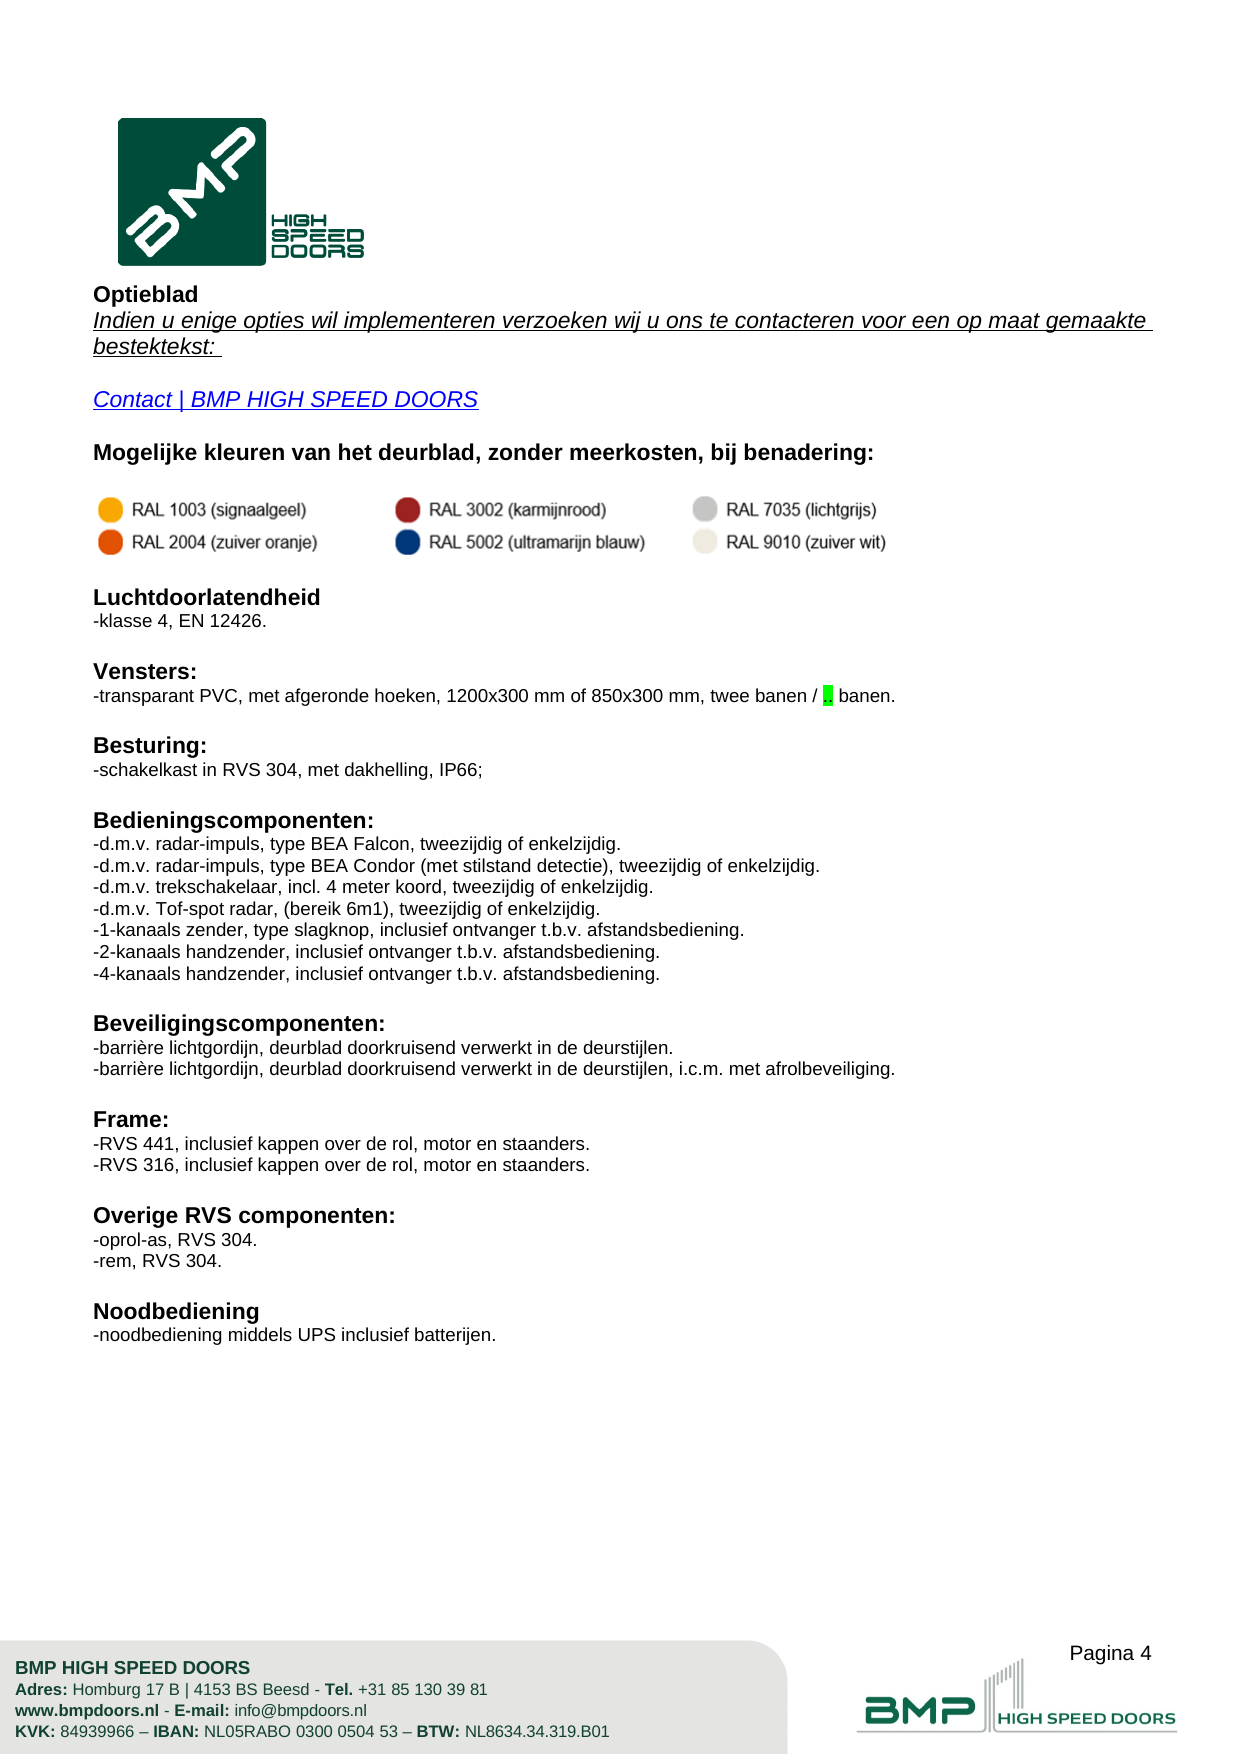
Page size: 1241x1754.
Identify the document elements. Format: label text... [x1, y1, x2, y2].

text Frame: [93, 1106, 1159, 1132]
text Optieblad [93, 281, 1159, 307]
text Contact | BMP HIGH SPEED DOORS [93, 386, 1159, 412]
text -d.m.v. radar-impuls, type BEA Falcon, tweezijdig of enkelzijdig. [93, 833, 1159, 854]
text Noodbediening [93, 1298, 1159, 1324]
text -RVS 316, inclusief kappen over de rol, motor en staanders. [93, 1154, 1159, 1176]
text Beveiligingscomponenten: [93, 1010, 1159, 1037]
text -noodbediening middels UPS inclusief batterijen. [93, 1324, 1159, 1346]
text -schakelkast in RVS 304, met dakhelling, IP66; [93, 759, 1159, 780]
text -2-kanaals handzender, inclusief ontvanger t.b.v. afstandsbediening. [93, 941, 1159, 962]
text -1-kanaals zender, type slagknop, inclusief ontvanger t.b.v. afstandsbediening. [93, 919, 1159, 941]
text -d.m.v. Tof-spot radar, (bereik 6m1), tweezijdig of enkelzijdig. [93, 898, 1159, 919]
text Luchtdoorlatendheid [93, 584, 1159, 610]
picture [0, 1640, 1178, 1754]
text -barrière lichtgordijn, deurblad doorkruisend verwerkt in de deurstijlen. [93, 1037, 1159, 1058]
picture [118, 118, 365, 266]
text Vensters: [93, 658, 1159, 684]
text -d.m.v. trekschakelaar, incl. 4 meter koord, tweezijdig of enkelzijdig. [93, 876, 1159, 898]
text -barrière lichtgordijn, deurblad doorkruisend verwerkt in de deurstijlen, i.c.m. met afrolbeveiliging. [93, 1058, 1159, 1080]
text -4-kanaals handzender, inclusief ontvanger t.b.v. afstandsbediening. [93, 962, 1159, 984]
text -d.m.v. radar-impuls, type BEA Condor (met stilstand detectie), tweezijdig of enkelzijdig. [93, 854, 1159, 876]
text Indien u enige opties wil implementeren verzoeken wij u ons te contacteren voor een op maat gemaakte bestektekst: [93, 307, 1159, 360]
text Overige RVS componenten: [93, 1202, 1159, 1228]
text Bedieningscomponenten: [93, 807, 1159, 833]
text -oprol-as, RVS 304. [93, 1228, 1159, 1250]
text -klasse 4, EN 12426. [93, 610, 1159, 632]
text -rem, RVS 304. [93, 1250, 1159, 1271]
text Besturing: [93, 732, 1159, 759]
text -RVS 441, inclusief kappen over de rol, motor en staanders. [93, 1132, 1159, 1154]
picture [92, 491, 892, 558]
text Mogelijke kleuren van het deurblad, zonder meerkosten, bij benadering: [93, 439, 1159, 465]
text -transparant PVC, met afgeronde hoeken, 1200x300 mm of 850x300 mm, twee banen / .. banen. [93, 684, 1159, 706]
